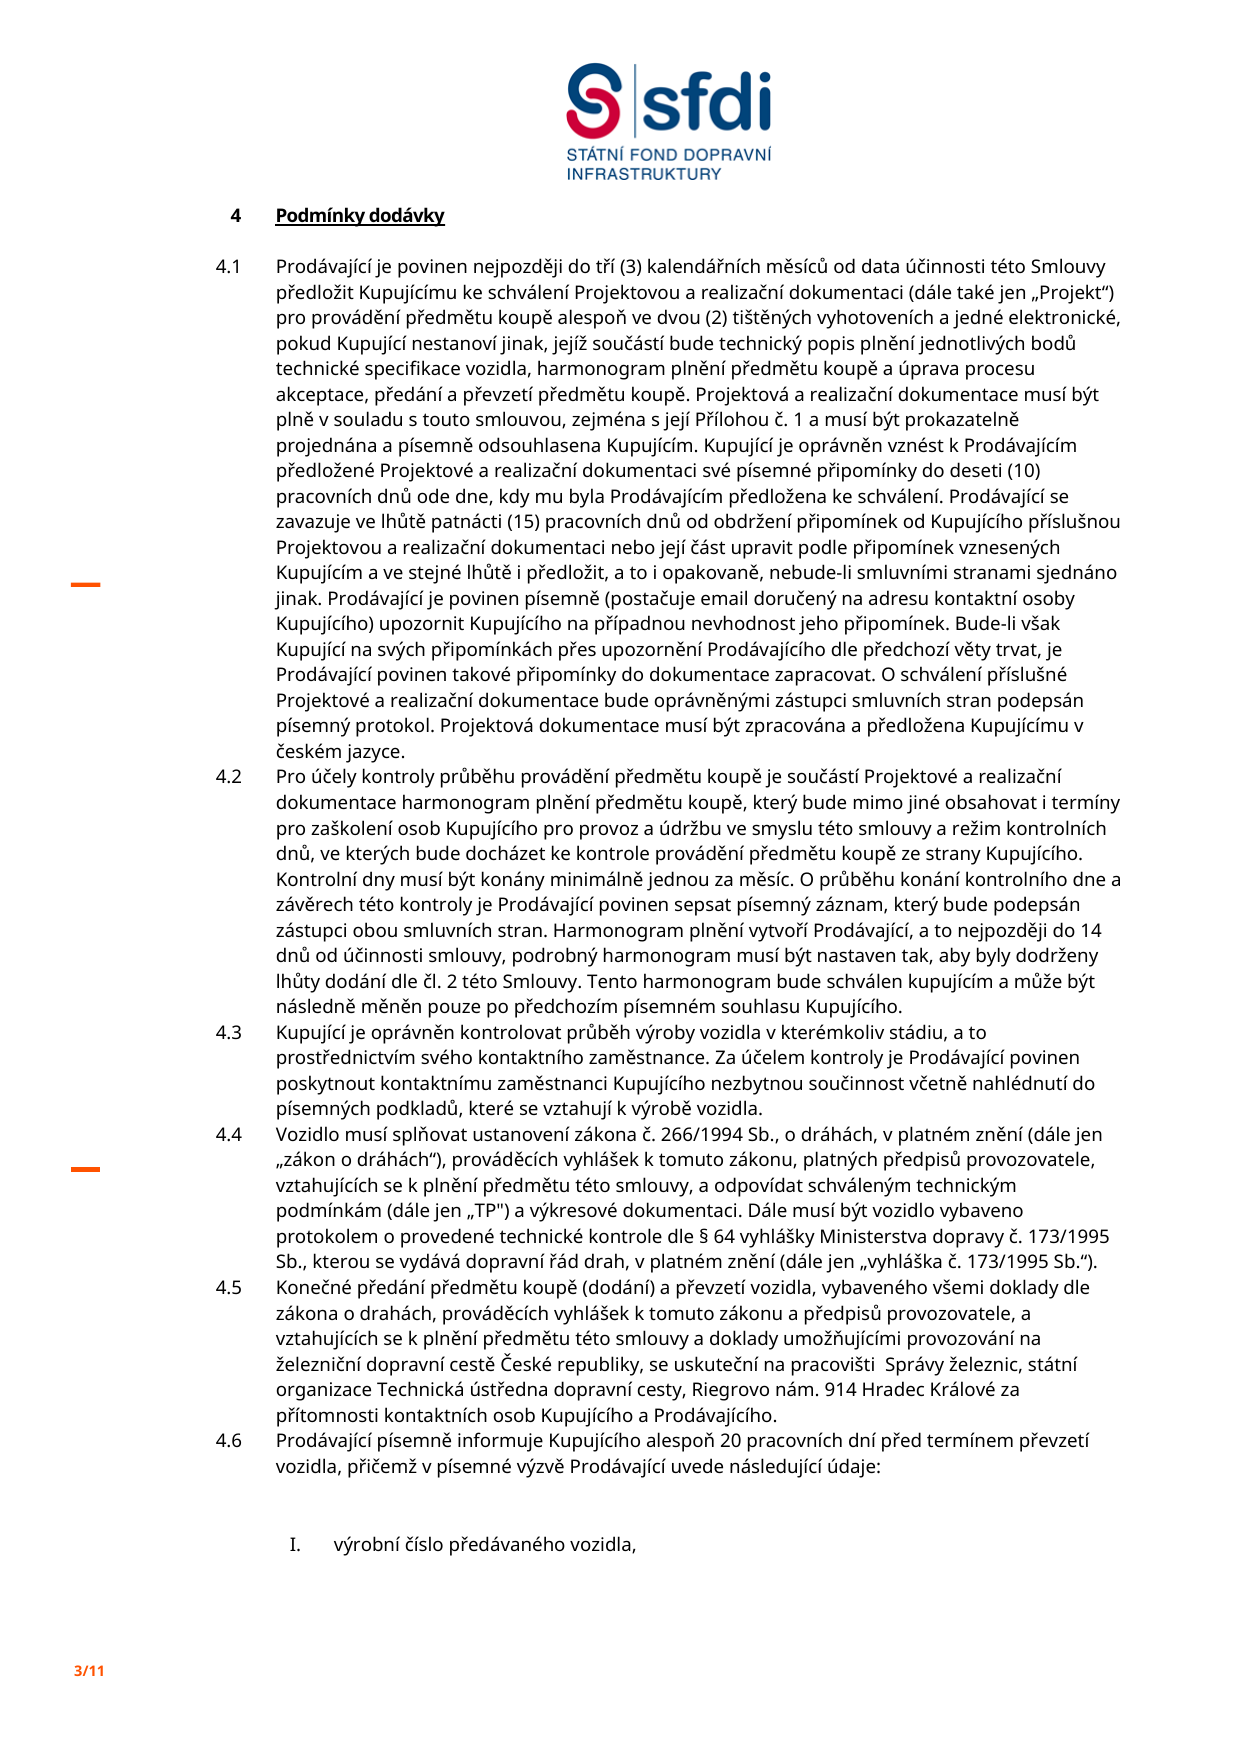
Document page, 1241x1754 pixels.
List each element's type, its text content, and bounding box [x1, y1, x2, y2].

subtitle Kupující je oprávněn kontrolovat průběh výroby vozidla v kterémkoliv stádiu, a to prostřednictvím svého kontaktního zaměstnance. Za účelem kontroly je Prodávající povinen poskytnout kontaktnímu zaměstnanci Kupujícího nezbytnou součinnost včetně nahlédnutí do písemných podkladů, které se vztahují k výrobě vozidla. [216, 1019, 1122, 1121]
subtitle Konečné předání předmětu koupě (dodání) a převzetí vozidla, vybaveného všemi doklady dle zákona o drahách, prováděcích vyhlášek k tomuto zákonu a předpisů provozovatele, a vztahujících se k plnění předmětu této smlouvy a doklady umožňujícími provozování na železniční dopravní cestě České republiky, se uskuteční na pracovišti Správy železnic, státní organizace Technická ústředna dopravní cesty, Riegrovo nám. 914 Hradec Králové za přítomnosti kontaktních osob Kupujícího a Prodávajícího. [216, 1274, 1122, 1427]
text I. výrobní číslo předávaného vozidla, [289, 1531, 1122, 1557]
subtitle Pro účely kontroly průběhu provádění předmětu koupě je součástí Projektové a realizační dokumentace harmonogram plnění předmětu koupě, který bude mimo jiné obsahovat i termíny pro zaškolení osob Kupujícího pro provoz a údržbu ve smyslu této smlouvy a režim kontrolních dnů, ve kterých bude docházet ke kontrole provádění předmětu koupě ze strany Kupujícího. Kontrolní dny musí být konány minimálně jednou za měsíc. O průběhu konání kontrolního dne a závěrech této kontroly je Prodávající povinen sepsat písemný záznam, který bude podepsán zástupci obou smluvních stran. Harmonogram plnění vytvoří Prodávající, a to nejpozději do 14 dnů od účinnosti smlouvy, podrobný harmonogram musí být nastaven tak, aby byly dodrženy lhůty dodání dle čl. 2 této Smlouvy. Tento harmonogram bude schválen kupujícím a může být následně měněn pouze po předchozím písemném souhlasu Kupujícího. [216, 764, 1122, 1019]
picture [566, 62, 772, 180]
subtitle Vozidlo musí splňovat ustanovení zákona č. 266/1994 Sb., o dráhách, v platném znění (dále jen „zákon o dráhách“), prováděcích vyhlášek k tomuto zákonu, platných předpisů provozovatele, vztahujících se k plnění předmětu této smlouvy, a odpovídat schváleným technickým podmínkám (dále jen „TP") a výkresové dokumentaci. Dále musí být vozidlo vybaveno protokolem o provedené technické kontrole dle § 64 vyhlášky Ministerstva dopravy č. 173/1995 Sb., kterou se vydává dopravní řád drah, v platném znění (dále jen „vyhláška č. 173/1995 Sb.“). [216, 1121, 1122, 1274]
subtitle Prodávající písemně informuje Kupujícího alespoň 20 pracovních dní před termínem převzetí vozidla, přičemž v písemné výzvě Prodávající uvede následující údaje: [216, 1427, 1122, 1478]
subtitle Prodávající je povinen nejpozději do tří (3) kalendářních měsíců od data účinnosti této Smlouvy předložit Kupujícímu ke schválení Projektovou a realizační dokumentaci (dále také jen „Projekt“) pro provádění předmětu koupě alespoň ve dvou (2) tištěných vyhotoveních a jedné elektronické, pokud Kupující nestanoví jinak, jejíž součástí bude technický popis plnění jednotlivých bodů technické specifikace vozidla, harmonogram plnění předmětu koupě a úprava procesu akceptace, předání a převzetí předmětu koupě. Projektová a realizační dokumentace musí být plně v souladu s touto smlouvou, zejména s její Přílohou č. 1 a musí být prokazatelně projednána a písemně odsouhlasena Kupujícím. Kupující je oprávněn vznést k Prodávajícím předložené Projektové a realizační dokumentaci své písemné připomínky do deseti (10) pracovních dnů ode dne, kdy mu byla Prodávajícím předložena ke schválení. Prodávající se zavazuje ve lhůtě patnácti (15) pracovních dnů od obdržení připomínek od Kupujícího příslušnou Projektovou a realizační dokumentaci nebo její část upravit podle připomínek vznesených Kupujícím a ve stejné lhůtě i předložit, a to i opakovaně, nebude-li smluvními stranami sjednáno jinak. Prodávající je povinen písemně (postačuje email doručený na adresu kontaktní osoby Kupujícího) upozornit Kupujícího na případnou nevhodnost jeho připomínek. Bude-li však Kupující na svých připomínkách přes upozornění Prodávajícího dle předchozí věty trvat, je Prodávající povinen takové připomínky do dokumentace zapracovat. O schválení příslušné Projektové a realizační dokumentace bude oprávněnými zástupci smluvních stran podepsán písemný protokol. Projektová dokumentace musí být zpracována a předložena Kupujícímu v českém jazyce. [216, 253, 1122, 764]
subtitle Podmínky dodávky [230, 203, 1122, 228]
